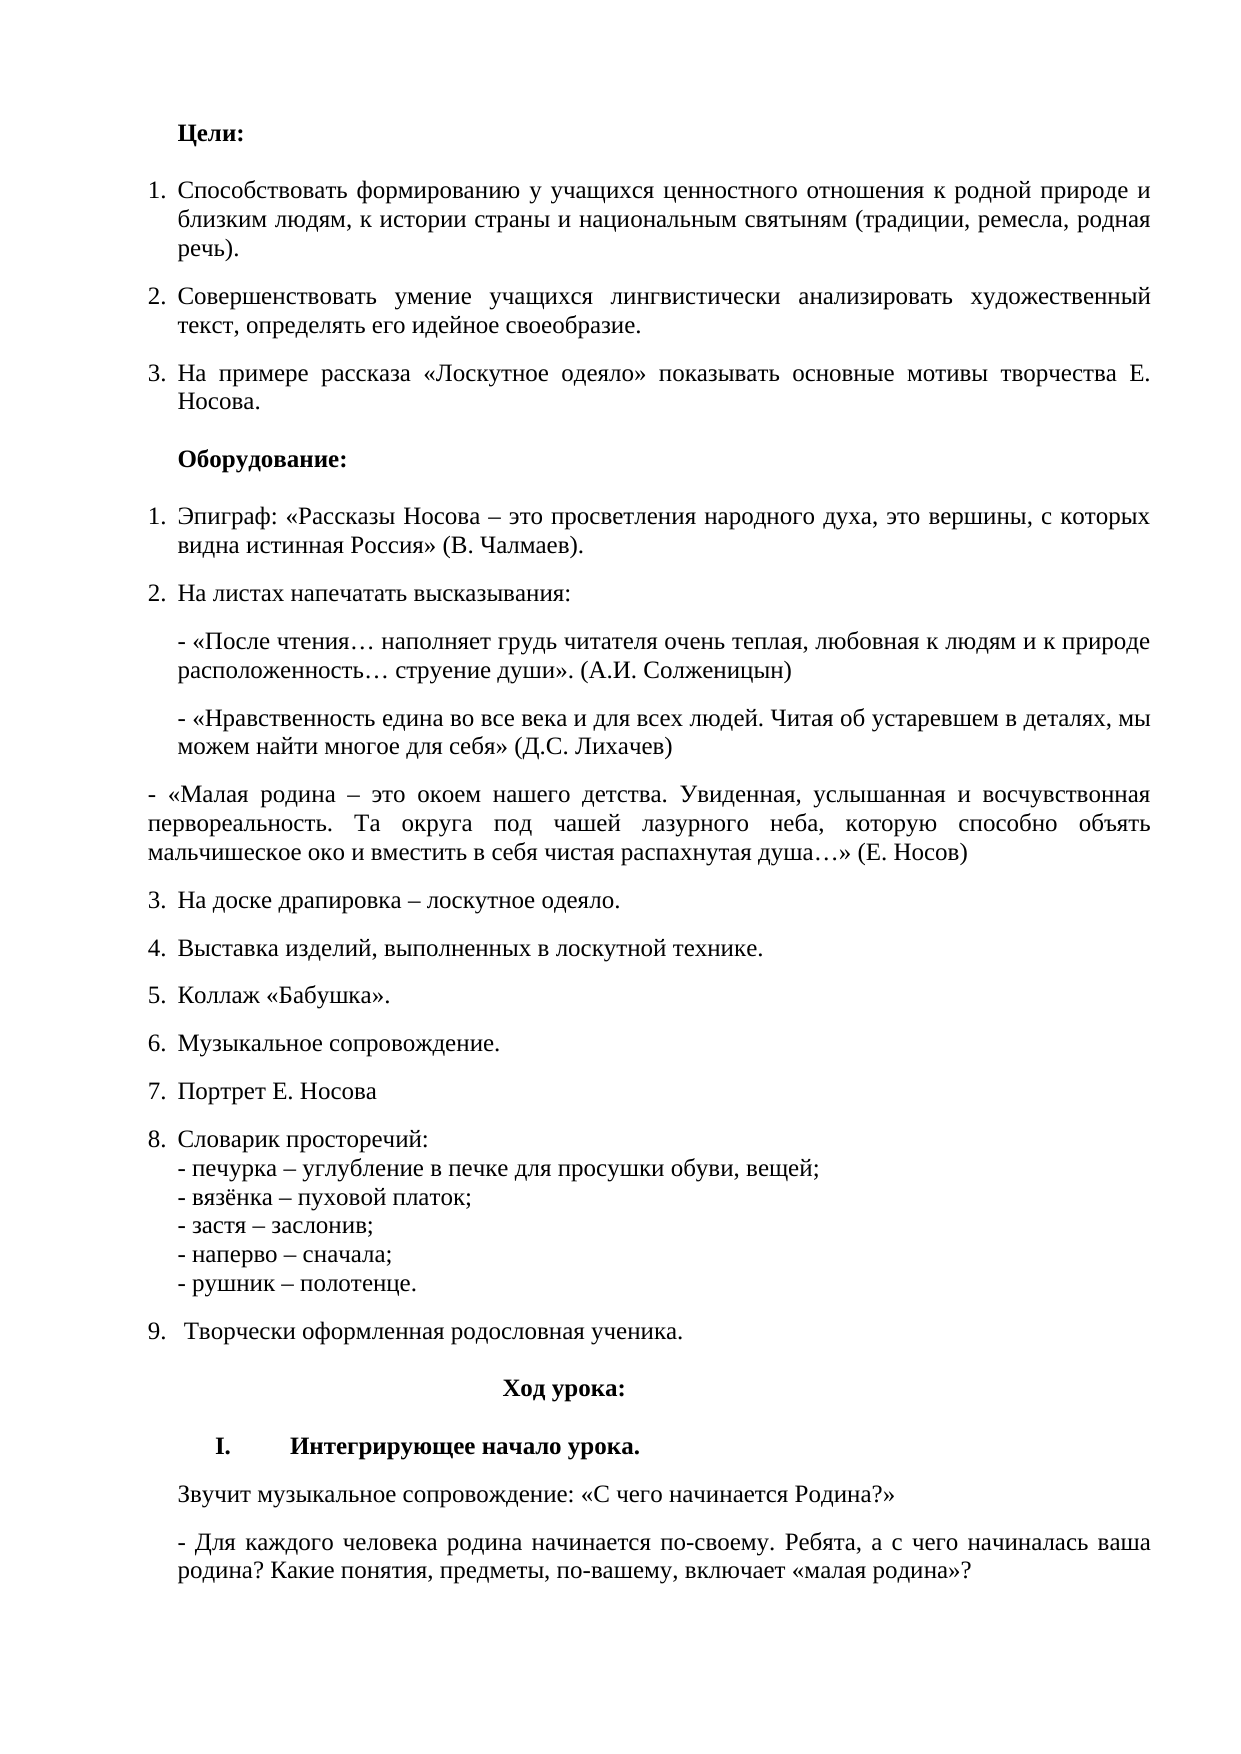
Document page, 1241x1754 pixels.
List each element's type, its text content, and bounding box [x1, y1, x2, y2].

text Цели: [177, 118, 1152, 147]
list На листах напечатать высказывания: [148, 578, 1152, 607]
list Словарик просторечий: [148, 1124, 1152, 1153]
list Ход урока: [177, 1373, 1152, 1402]
list - печурка – углубление в печке для просушки обуви, вещей; [177, 1153, 1152, 1182]
list Выставка изделий, выполненных в лоскутной технике. [148, 933, 1152, 961]
list Эпиграф: «Рассказы Носова – это просветления народного духа, это вершины, с которых видна истинная Россия» (В. Чалмаев). [148, 501, 1152, 559]
text - Для каждого человека родина начинается по-своему. Ребята, а с чего начиналась ваша родина? Какие понятия, предметы, по-вашему, включает «малая родина»? [177, 1527, 1152, 1584]
list На доске драпировка – лоскутное одеяло. [148, 885, 1152, 913]
list Музыкальное сопровождение. [148, 1028, 1152, 1057]
text - «Малая родина – это окоем нашего детства. Увиденная, услышанная и восчувствонная первореальность. Та округа под чашей лазурного неба, которую способно объять мальчишеское око и вместить в себя чистая распахнутая душа…» (Е. Носов) [148, 779, 1152, 866]
text - «После чтения… наполняет грудь читателя очень теплая, любовная к людям и к природе расположенность… струение души». (А.И. Солженицын) [177, 626, 1152, 683]
list Совершенствовать умение учащихся лингвистически анализировать художественный текст, определять его идейное своеобразие. [148, 281, 1152, 338]
list Портрет Е. Носова [148, 1076, 1152, 1105]
list Творчески оформленная родословная ученика. [148, 1316, 1152, 1345]
text Оборудование: [177, 444, 1152, 473]
list - рушник – полотенце. [177, 1268, 1152, 1297]
text - «Нравственность едина во все века и для всех людей. Читая об устаревшем в деталях, мы можем найти многое для себя» (Д.С. Лихачев) [177, 703, 1152, 760]
list На примере рассказа «Лоскутное одеяло» показывать основные мотивы творчества Е. Носова. [148, 358, 1152, 415]
list - вязёнка – пуховой платок; [177, 1182, 1152, 1211]
text Звучит музыкальное сопровождение: «С чего начинается Родина?» [177, 1479, 1152, 1508]
list - наперво – сначала; [177, 1239, 1152, 1268]
list - застя – заслонив; [177, 1211, 1152, 1239]
list Способствовать формированию у учащихся ценностного отношения к родной природе и близким людям, к истории страны и национальным святыням (традиции, ремесла, родная речь). [148, 176, 1152, 262]
list Интегрирующее начало урока. [215, 1431, 1152, 1460]
list Коллаж «Бабушка». [148, 981, 1152, 1009]
